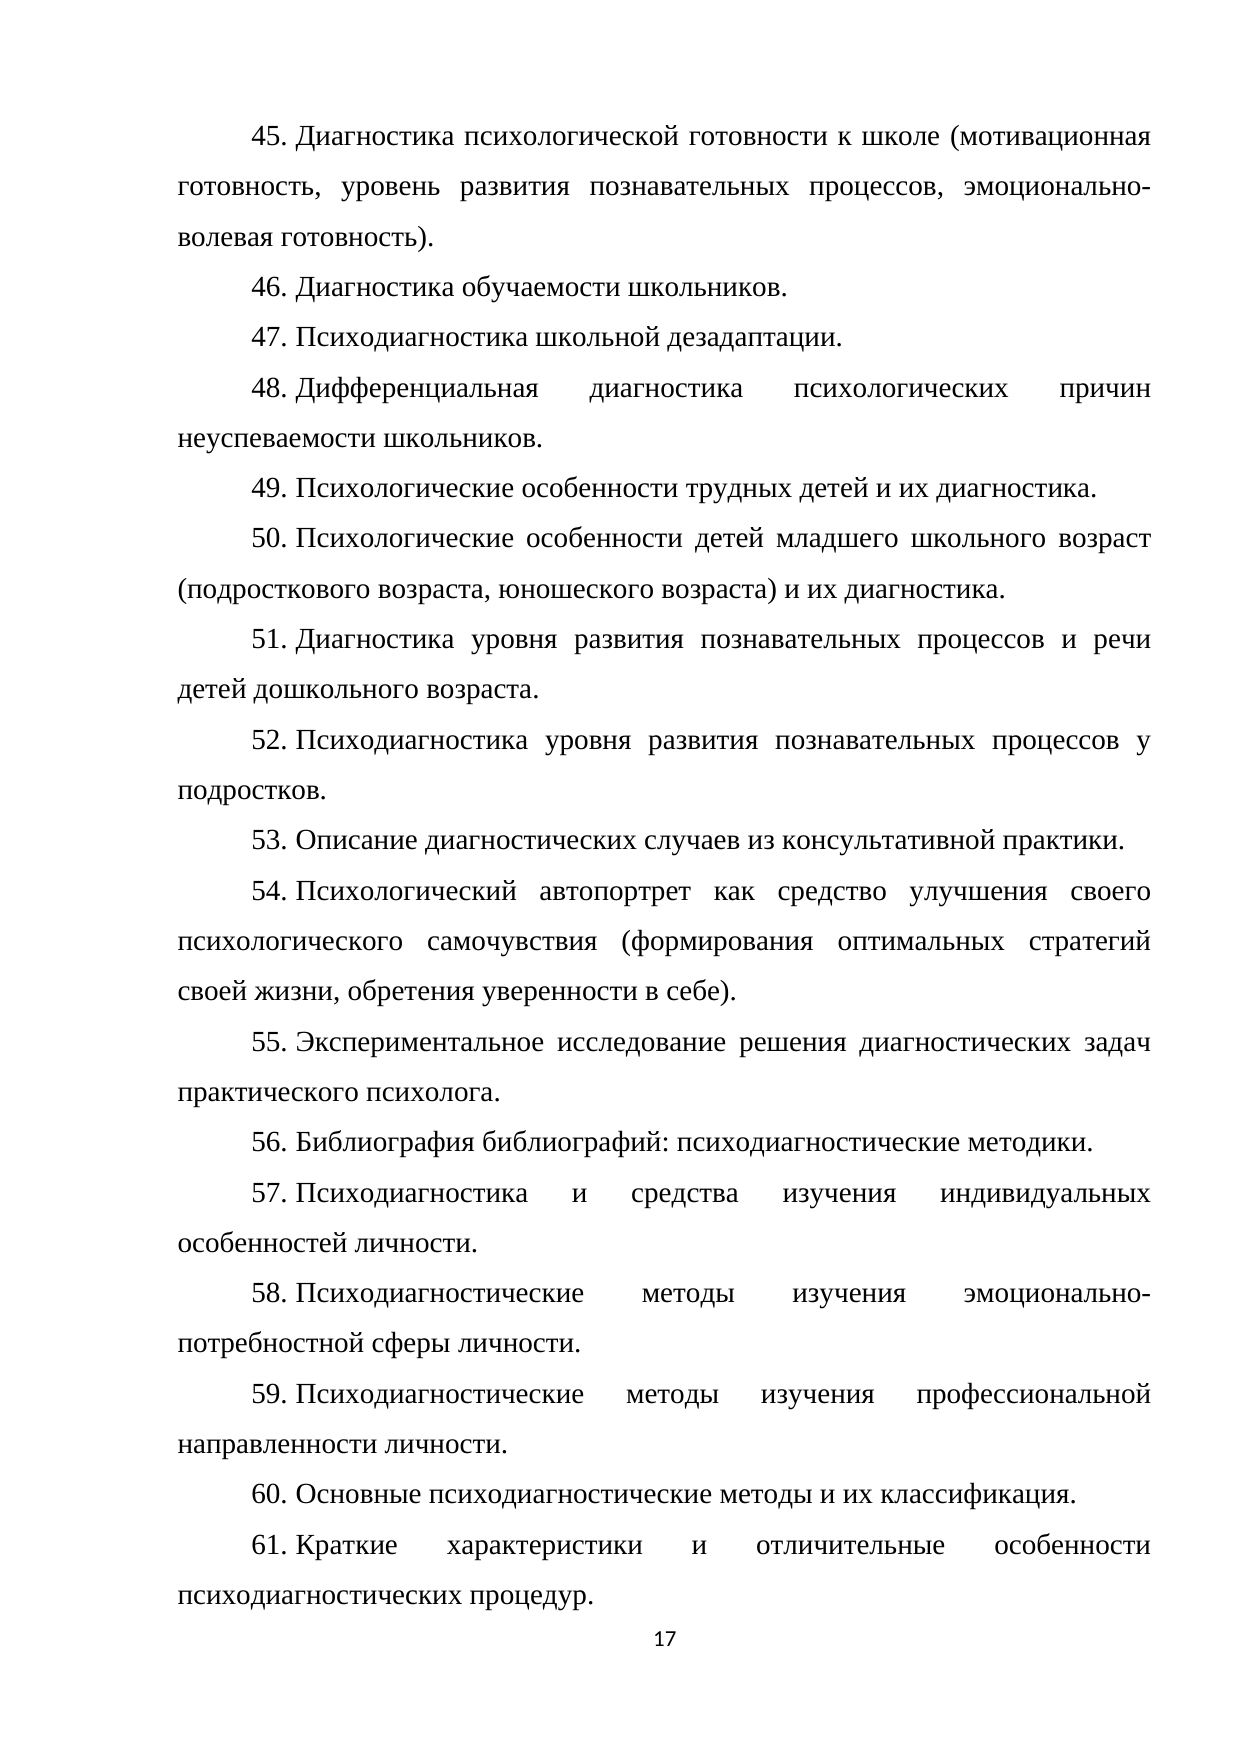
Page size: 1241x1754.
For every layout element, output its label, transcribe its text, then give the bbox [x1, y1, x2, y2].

list Психодиагностика школьной дезадаптации. [177, 319, 1152, 353]
list Диагностика психологической готовности к школе (мотивационная готовность, уровень развития познавательных процессов, эмоционально-волевая готовность). [177, 118, 1152, 252]
list Экспериментальное исследование решения диагностических задач практического психолога. [177, 1024, 1152, 1108]
list Основные психодиагностические методы и их классификация. [177, 1477, 1152, 1510]
list Психодиагностические методы изучения профессиональной направленности личности. [177, 1376, 1152, 1460]
list Психологический автопортрет как средство улучшения своего психологического самочувствия (формирования оптимальных стратегий своей жизни, обретения уверенности в себе). [177, 873, 1152, 1007]
list Библиография библиографий: психодиагностические методики. [177, 1124, 1152, 1158]
list Краткие характеристики и отличительные особенности психодиагностических процедур. [177, 1527, 1152, 1611]
list Психодиагностика уровня развития познавательных процессов у подростков. [177, 722, 1152, 806]
list Психологические особенности трудных детей и их диагностика. [177, 470, 1152, 504]
list Психодиагностические методы изучения эмоционально-потребностной сферы личности. [177, 1275, 1152, 1359]
list Психологические особенности детей младшего школьного возраст (подросткового возраста, юношеского возраста) и их диагностика. [177, 521, 1152, 604]
list Диагностика уровня развития познавательных процессов и речи детей дошкольного возраста. [177, 621, 1152, 705]
list Диагностика обучаемости школьников. [177, 269, 1152, 303]
list Психодиагностика и средства изучения индивидуальных особенностей личности. [177, 1175, 1152, 1258]
list Описание диагностических случаев из консультативной практики. [177, 822, 1152, 856]
list Дифференциальная диагностика психологических причин неуспеваемости школьников. [177, 370, 1152, 453]
